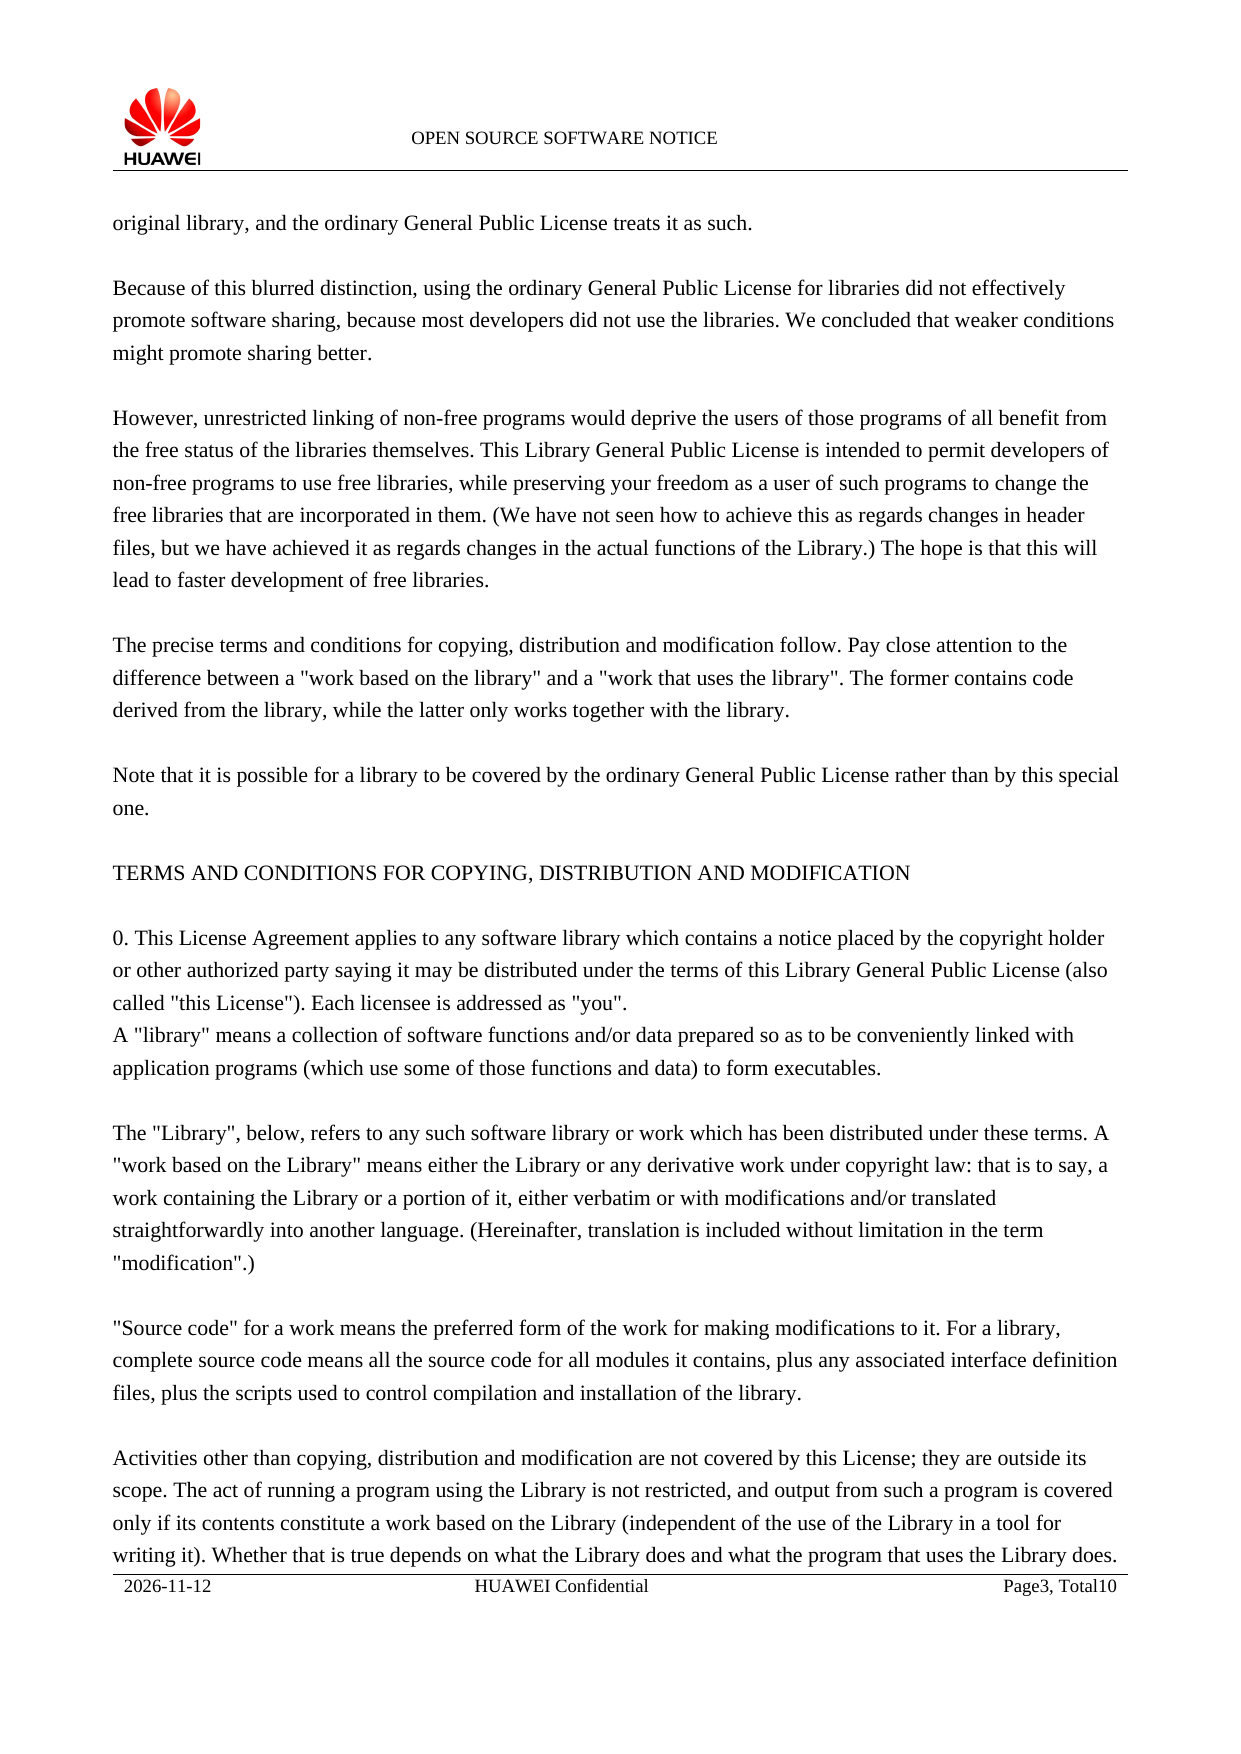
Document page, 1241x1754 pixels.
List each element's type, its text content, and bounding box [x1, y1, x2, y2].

picture [124, 88, 201, 165]
